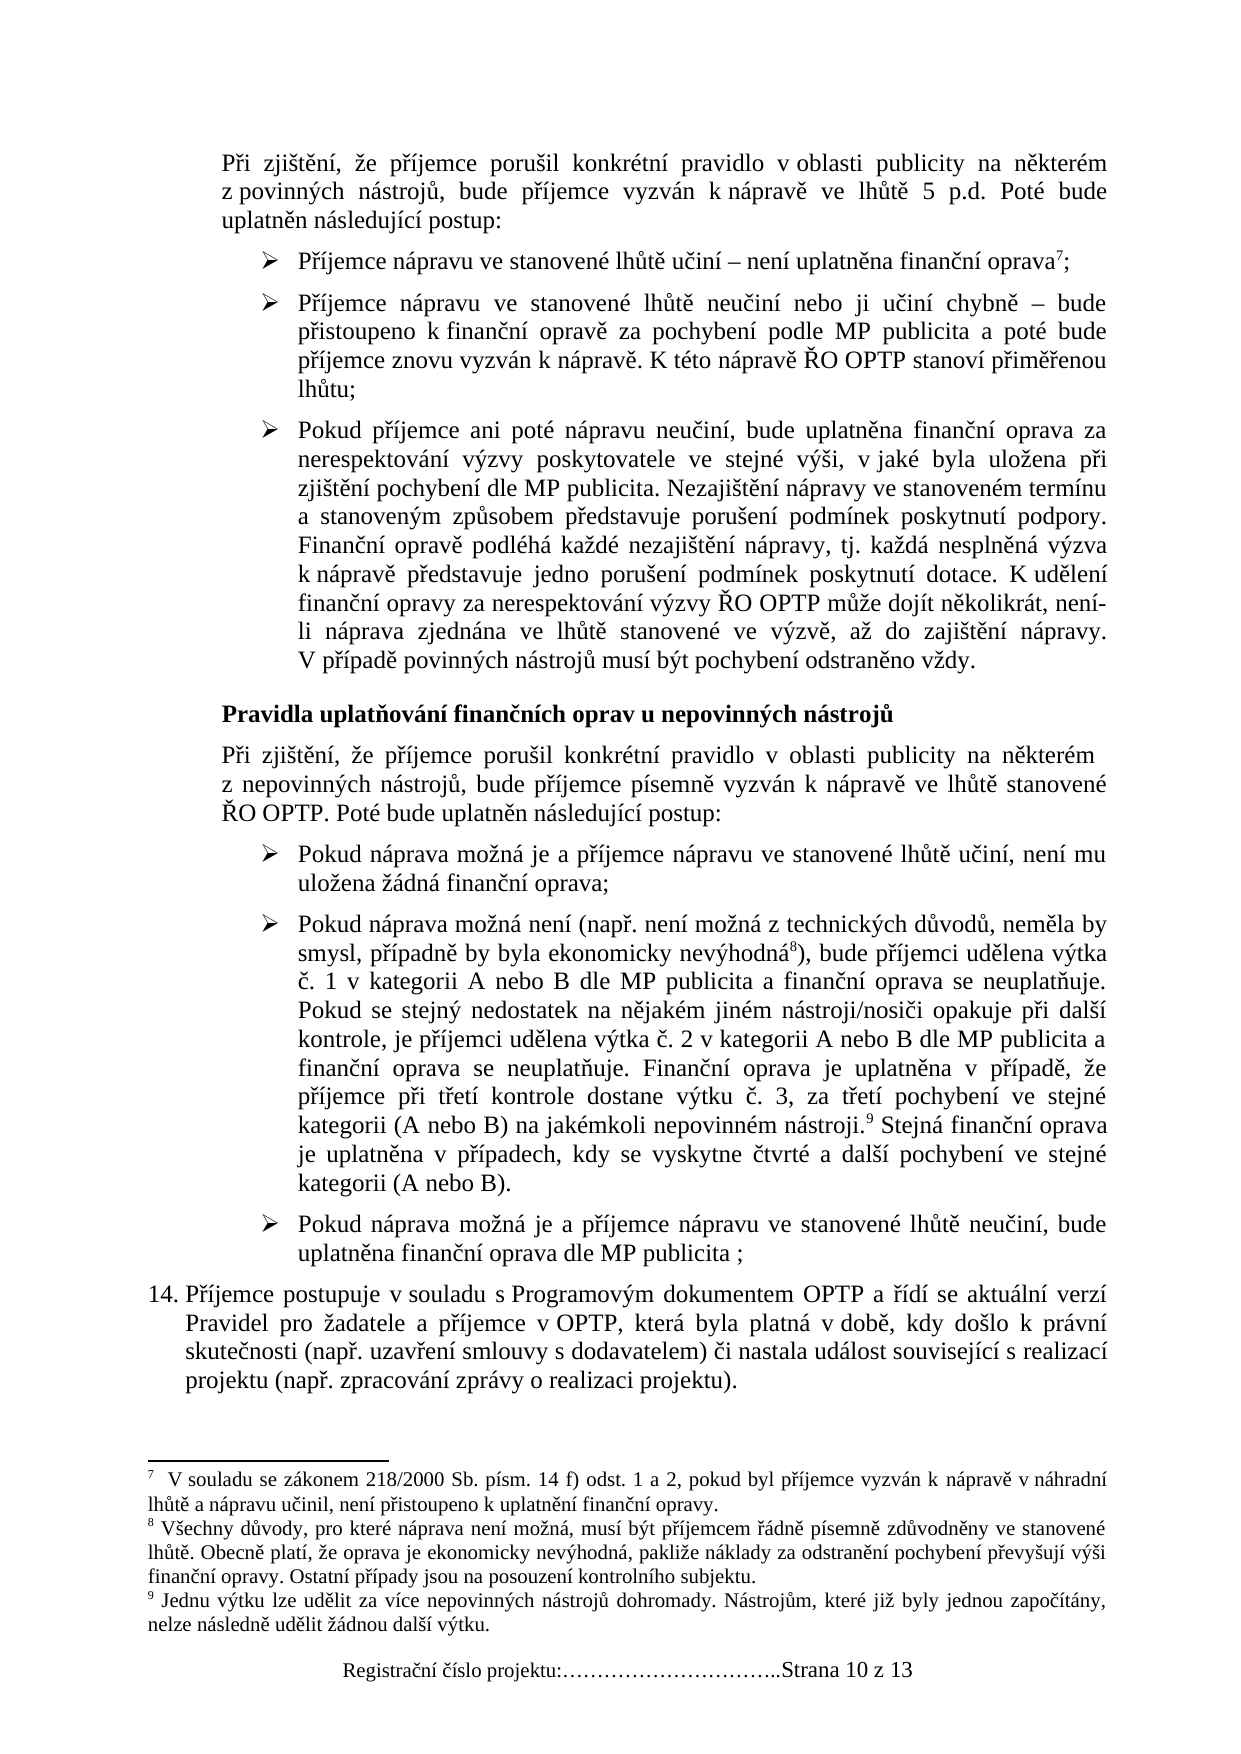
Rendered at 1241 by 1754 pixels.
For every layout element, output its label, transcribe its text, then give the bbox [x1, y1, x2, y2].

text Při zjištění, že příjemce porušil konkrétní pravidlo v oblasti publicity na některém z povinných nástrojů, bude příjemce vyzván k nápravě ve lhůtě 5 p.d. Poté bude uplatněn následující postup: [221, 148, 1107, 234]
text Při zjištění, že příjemce porušil konkrétní pravidlo v oblasti publicity na některém z nepovinných nástrojů, bude příjemce písemně vyzván k nápravě ve lhůtě stanovené ŘO OPTP. Poté bude uplatněn následující postup: [221, 740, 1107, 826]
list Příjemce postupuje v souladu s Programovým dokumentem OPTP a řídí se aktuální verzí Pravidel pro žadatele a příjemce v OPTP, která byla platná v době, kdy došlo k právní skutečnosti (např. uzavření smlouvy s dodavatelem) či nastala událost související s realizací projektu (např. zpracování zprávy o realizaci projektu). [148, 1279, 1107, 1394]
list Pokud náprava možná je a příjemce nápravu ve stanovené lhůtě učiní, není mu uložena žádná finanční oprava; [260, 839, 1107, 896]
text Pravidla uplatňování finančních oprav u nepovinných nástrojů [148, 699, 1107, 728]
list Příjemce nápravu ve stanovené lhůtě neučiní nebo ji učiní chybně – bude přistoupeno k finanční opravě za pochybení podle MP publicita a poté bude příjemce znovu vyzván k nápravě. K této nápravě ŘO OPTP stanoví přiměřenou lhůtu; [260, 288, 1107, 403]
list Pokud příjemce ani poté nápravu neučiní, bude uplatněna finanční oprava za nerespektování výzvy poskytovatele ve stejné výši, v jaké byla uložena při zjištění pochybení dle MP publicita. Nezajištění nápravy ve stanoveném termínu a stanoveným způsobem představuje porušení podmínek poskytnutí podpory. Finanční opravě podléhá každé nezajištění nápravy, tj. každá nesplněná výzva k nápravě představuje jedno porušení podmínek poskytnutí dotace. K udělení finanční opravy za nerespektování výzvy ŘO OPTP může dojít několikrát, není-li náprava zjednána ve lhůtě stanovené ve výzvě, až do zajištění nápravy. V případě povinných nástrojů musí být pochybení odstraněno vždy. [260, 415, 1107, 674]
list Příjemce nápravu ve stanovené lhůtě učiní – není uplatněna finanční oprava; [260, 246, 1107, 275]
list Pokud náprava možná není (např. není možná z technických důvodů, neměla by smysl, případně by byla ekonomicky nevýhodná), bude příjemci udělena výtka č. 1 v kategorii A nebo B dle MP publicita a finanční oprava se neuplatňuje. Pokud se stejný nedostatek na nějakém jiném nástroji/nosiči opakuje při další kontrole, je příjemci udělena výtka č. 2 v kategorii A nebo B dle MP publicita a finanční oprava se neuplatňuje. Finanční oprava je uplatněna v případě, že příjemce při třetí kontrole dostane výtku č. 3, za třetí pochybení ve stejné kategorii (A nebo B) na jakémkoli nepovinném nástroji. Stejná finanční oprava je uplatněna v případech, kdy se vyskytne čtvrté a další pochybení ve stejné kategorii (A nebo B). [260, 909, 1107, 1196]
list Pokud náprava možná je a příjemce nápravu ve stanovené lhůtě neučiní, bude uplatněna finanční oprava dle MP publicita ; [260, 1209, 1107, 1266]
